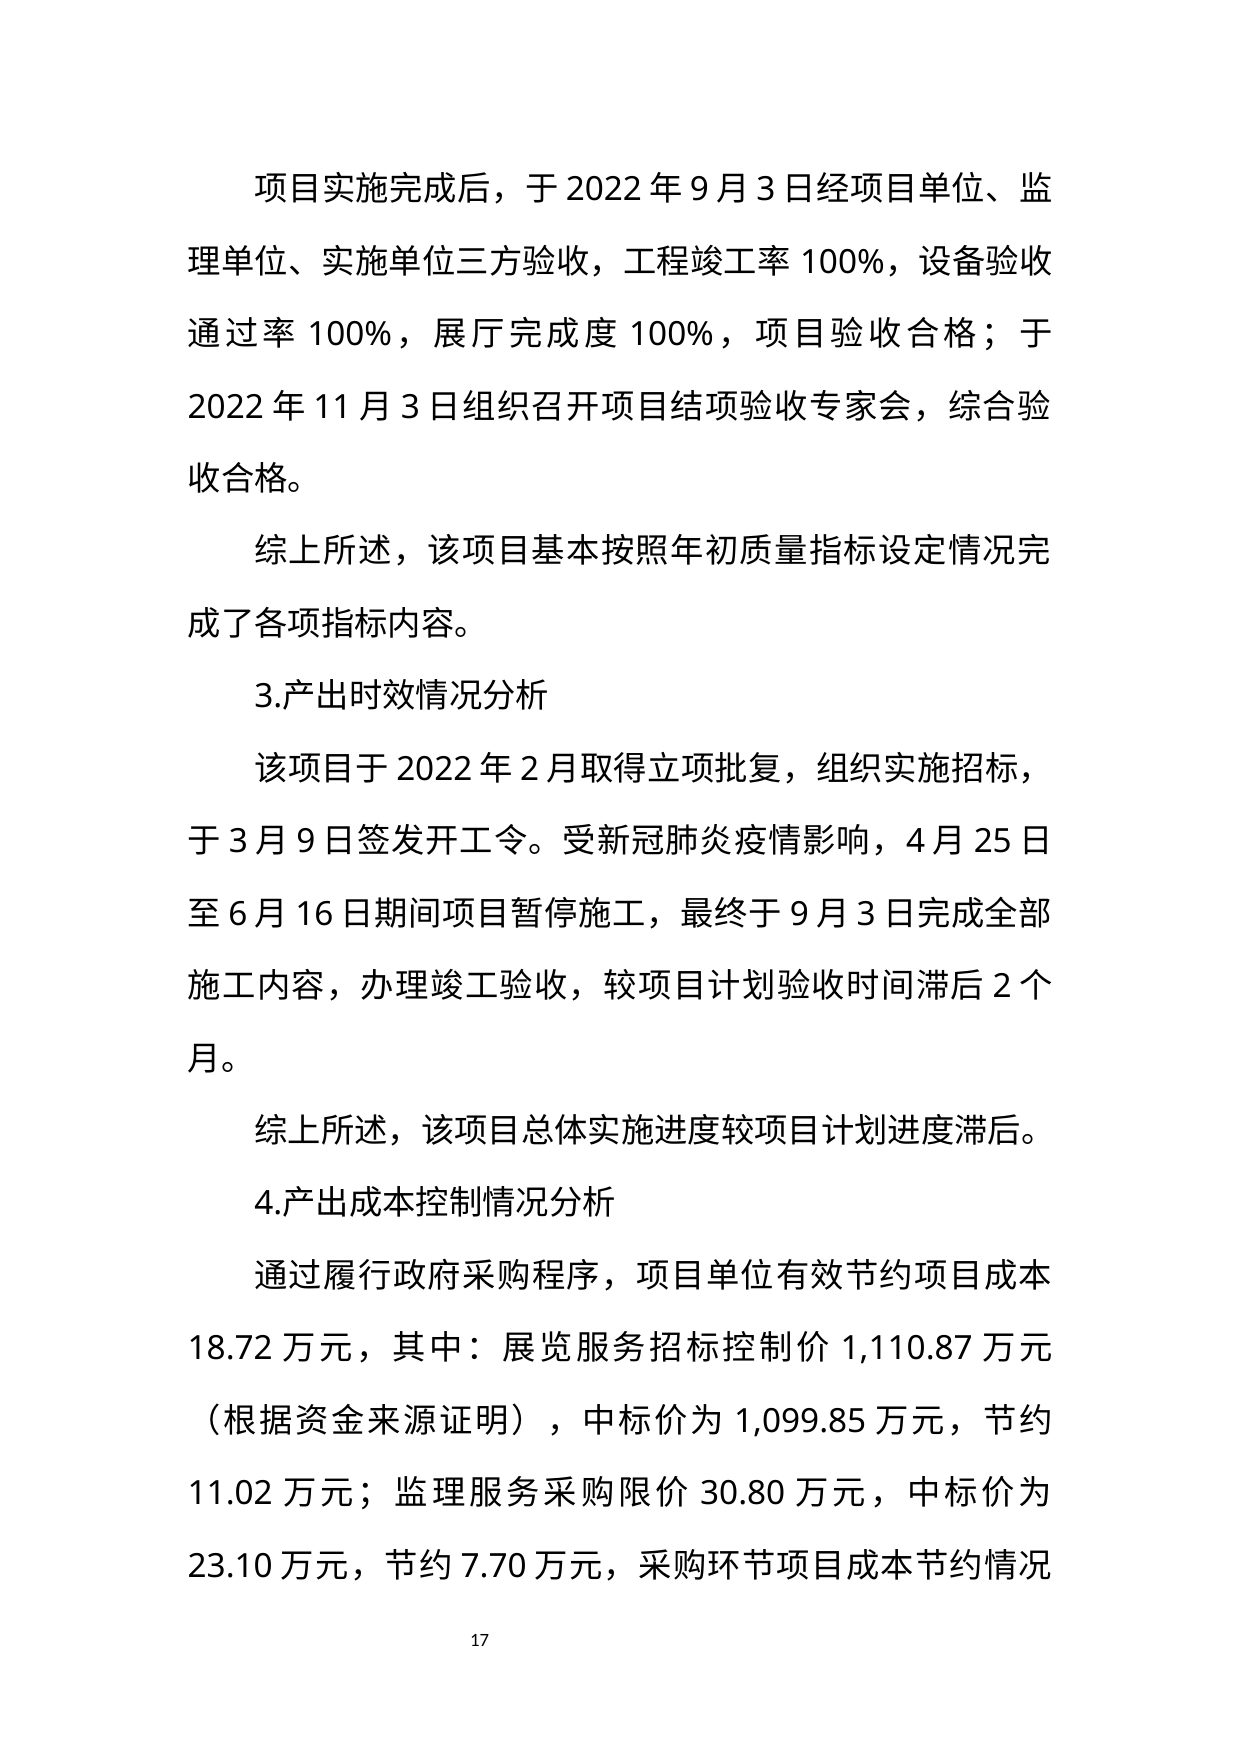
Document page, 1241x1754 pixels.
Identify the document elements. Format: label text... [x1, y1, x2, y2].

text 综上所述，该项目总体实施进度较项目计划进度滞后。 [187, 1104, 1053, 1152]
text 该项目于2022年2月取得立项批复，组织实施招标，于3月9日签发开工令。受新冠肺炎疫情影响，4月25日至6月16日期间项目暂停施工，最终于9月3日完成全部施工内容，办理竣工验收，较项目计划验收时间滞后2个月。 [187, 741, 1053, 1080]
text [187, 1249, 1053, 1587]
text 4.产出成本控制情况分析 [187, 1176, 1053, 1224]
text 项目实施完成后，于2022年9月3日经项目单位、监理单位、实施单位三方验收，工程竣工率100%，设备验收通过率100%，展厅完成度100%，项目验收合格；于2022年11月3日组织召开项目结项验收专家会，综合验收合格。 [187, 162, 1053, 500]
text 3.产出时效情况分析 [187, 669, 1053, 717]
text 综上所述，该项目基本按照年初质量指标设定情况完成了各项指标内容。 [187, 524, 1053, 645]
